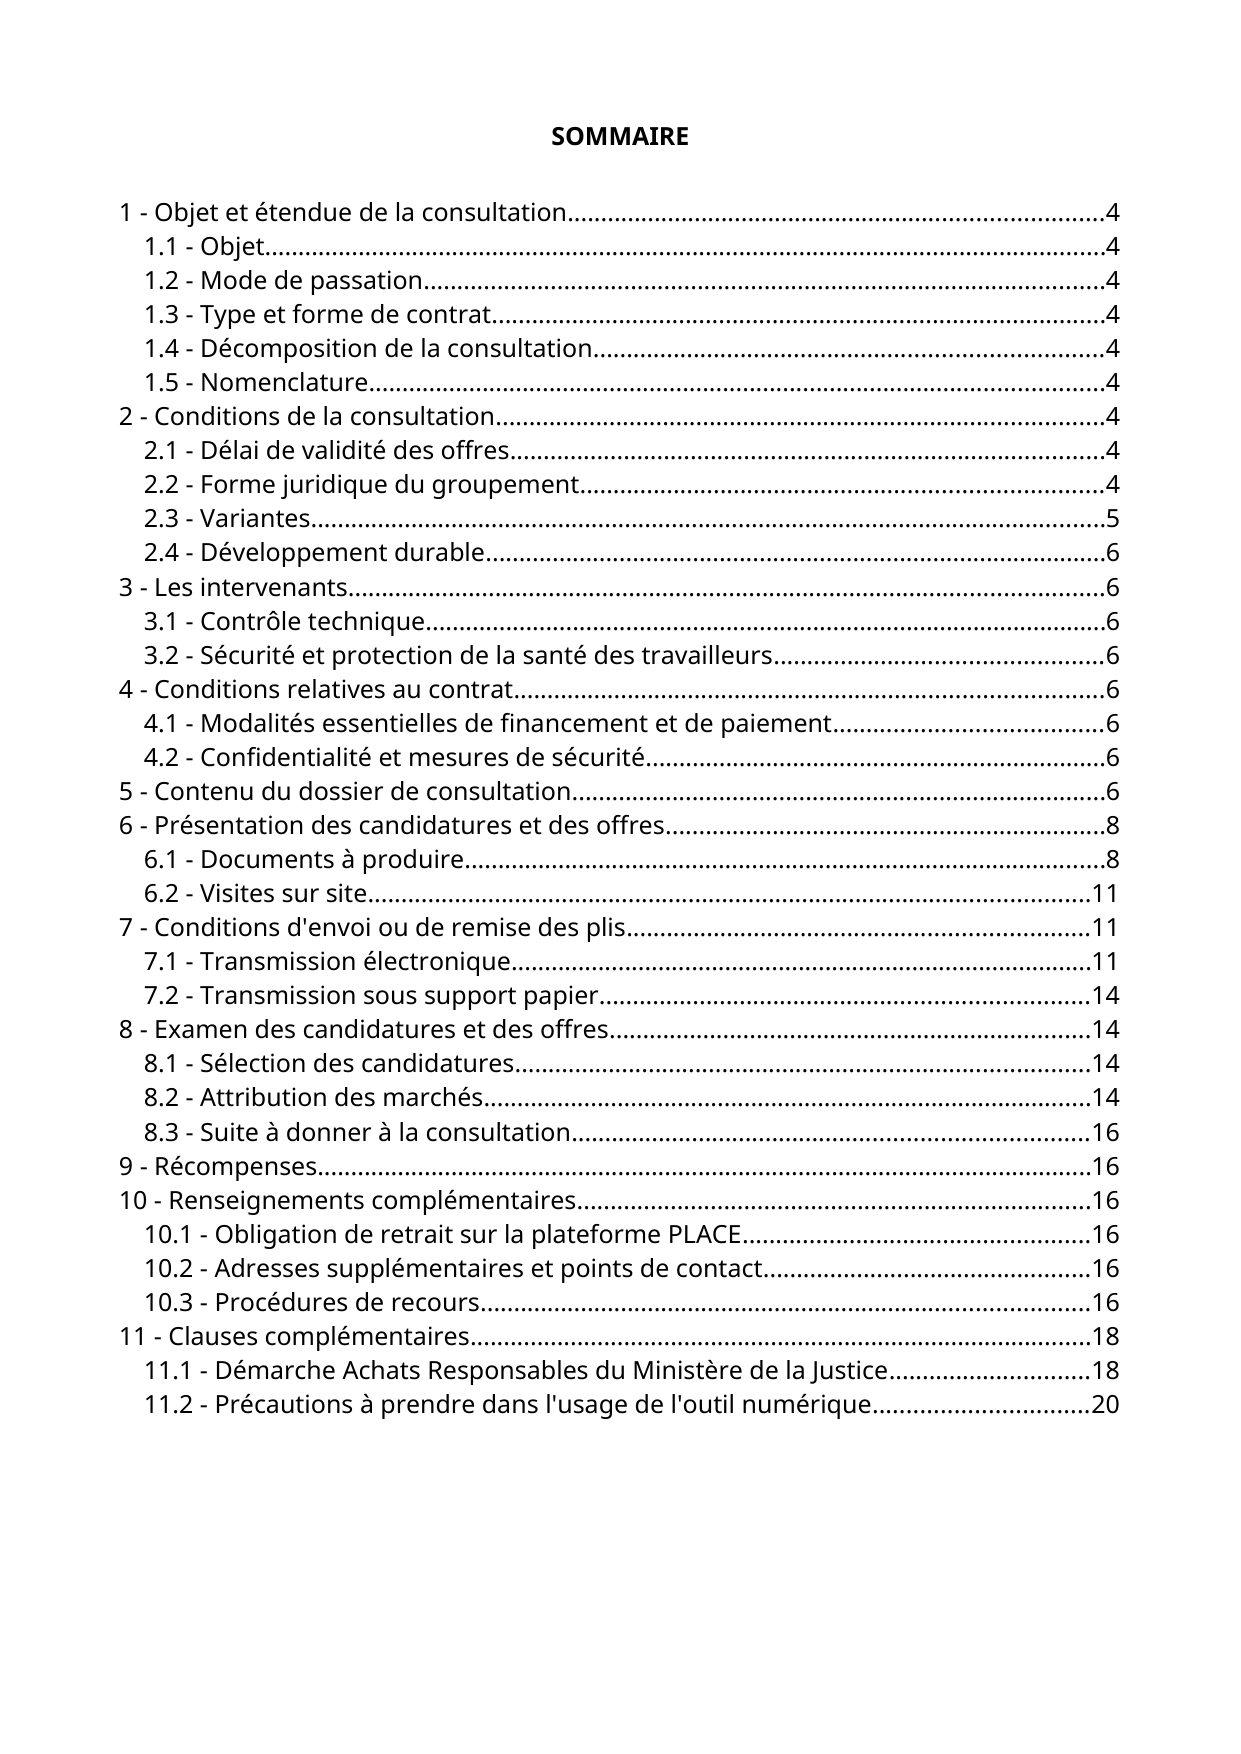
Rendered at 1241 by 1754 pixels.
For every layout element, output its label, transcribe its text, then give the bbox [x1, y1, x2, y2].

text 10.1 - Obligation de retrait sur la plateforme PLACE 16 [144, 1216, 1121, 1250]
text 1.4 - Décomposition de la consultation 4 [144, 331, 1121, 365]
text 1.5 - Nomenclature 4 [144, 365, 1121, 399]
text 8.2 - Attribution des marchés 14 [144, 1080, 1121, 1114]
text 7.1 - Transmission électronique 11 [144, 944, 1121, 978]
text 1 - Objet et étendue de la consultation 4 [119, 194, 1121, 228]
text 1.2 - Mode de passation 4 [144, 263, 1121, 297]
text 2.3 - Variantes 5 [144, 501, 1121, 535]
text 4.2 - Confidentialité et mesures de sécurité 6 [144, 739, 1121, 773]
text 6.2 - Visites sur site 11 [144, 876, 1121, 910]
text 10.2 - Adresses supplémentaires et points de contact 16 [144, 1250, 1121, 1284]
text 4 - Conditions relatives au contrat 6 [119, 671, 1121, 705]
text 11 - Clauses complémentaires 18 [119, 1318, 1121, 1353]
text 9 - Récompenses 16 [119, 1148, 1121, 1182]
text 10 - Renseignements complémentaires 16 [119, 1182, 1121, 1216]
text 2.1 - Délai de validité des offres 4 [144, 433, 1121, 467]
text SOMMAIRE [119, 119, 1121, 153]
text 2.2 - Forme juridique du groupement 4 [144, 467, 1121, 501]
text 3.1 - Contrôle technique 6 [144, 603, 1121, 637]
text 1.3 - Type et forme de contrat 4 [144, 297, 1121, 331]
text 5 - Contenu du dossier de consultation 6 [119, 773, 1121, 808]
text 7.2 - Transmission sous support papier 14 [144, 978, 1121, 1012]
text 8.3 - Suite à donner à la consultation 16 [144, 1114, 1121, 1148]
text 1.1 - Objet 4 [144, 228, 1121, 263]
text 7 - Conditions d'envoi ou de remise des plis 11 [119, 910, 1121, 944]
text 3 - Les intervenants 6 [119, 569, 1121, 603]
text 8.1 - Sélection des candidatures 14 [144, 1046, 1121, 1080]
text 10.3 - Procédures de recours 16 [144, 1284, 1121, 1318]
text 2 - Conditions de la consultation 4 [119, 399, 1121, 433]
text 2.4 - Développement durable 6 [144, 535, 1121, 569]
text 6.1 - Documents à produire 8 [144, 842, 1121, 876]
text 11.2 - Précautions à prendre dans l'usage de l'outil numérique 20 [144, 1387, 1121, 1421]
text 8 - Examen des candidatures et des offres 14 [119, 1012, 1121, 1046]
text 11.1 - Démarche Achats Responsables du Ministère de la Justice 18 [144, 1353, 1121, 1387]
text 6 - Présentation des candidatures et des offres 8 [119, 808, 1121, 842]
text 3.2 - Sécurité et protection de la santé des travailleurs 6 [144, 637, 1121, 671]
text 4.1 - Modalités essentielles de financement et de paiement 6 [144, 705, 1121, 739]
